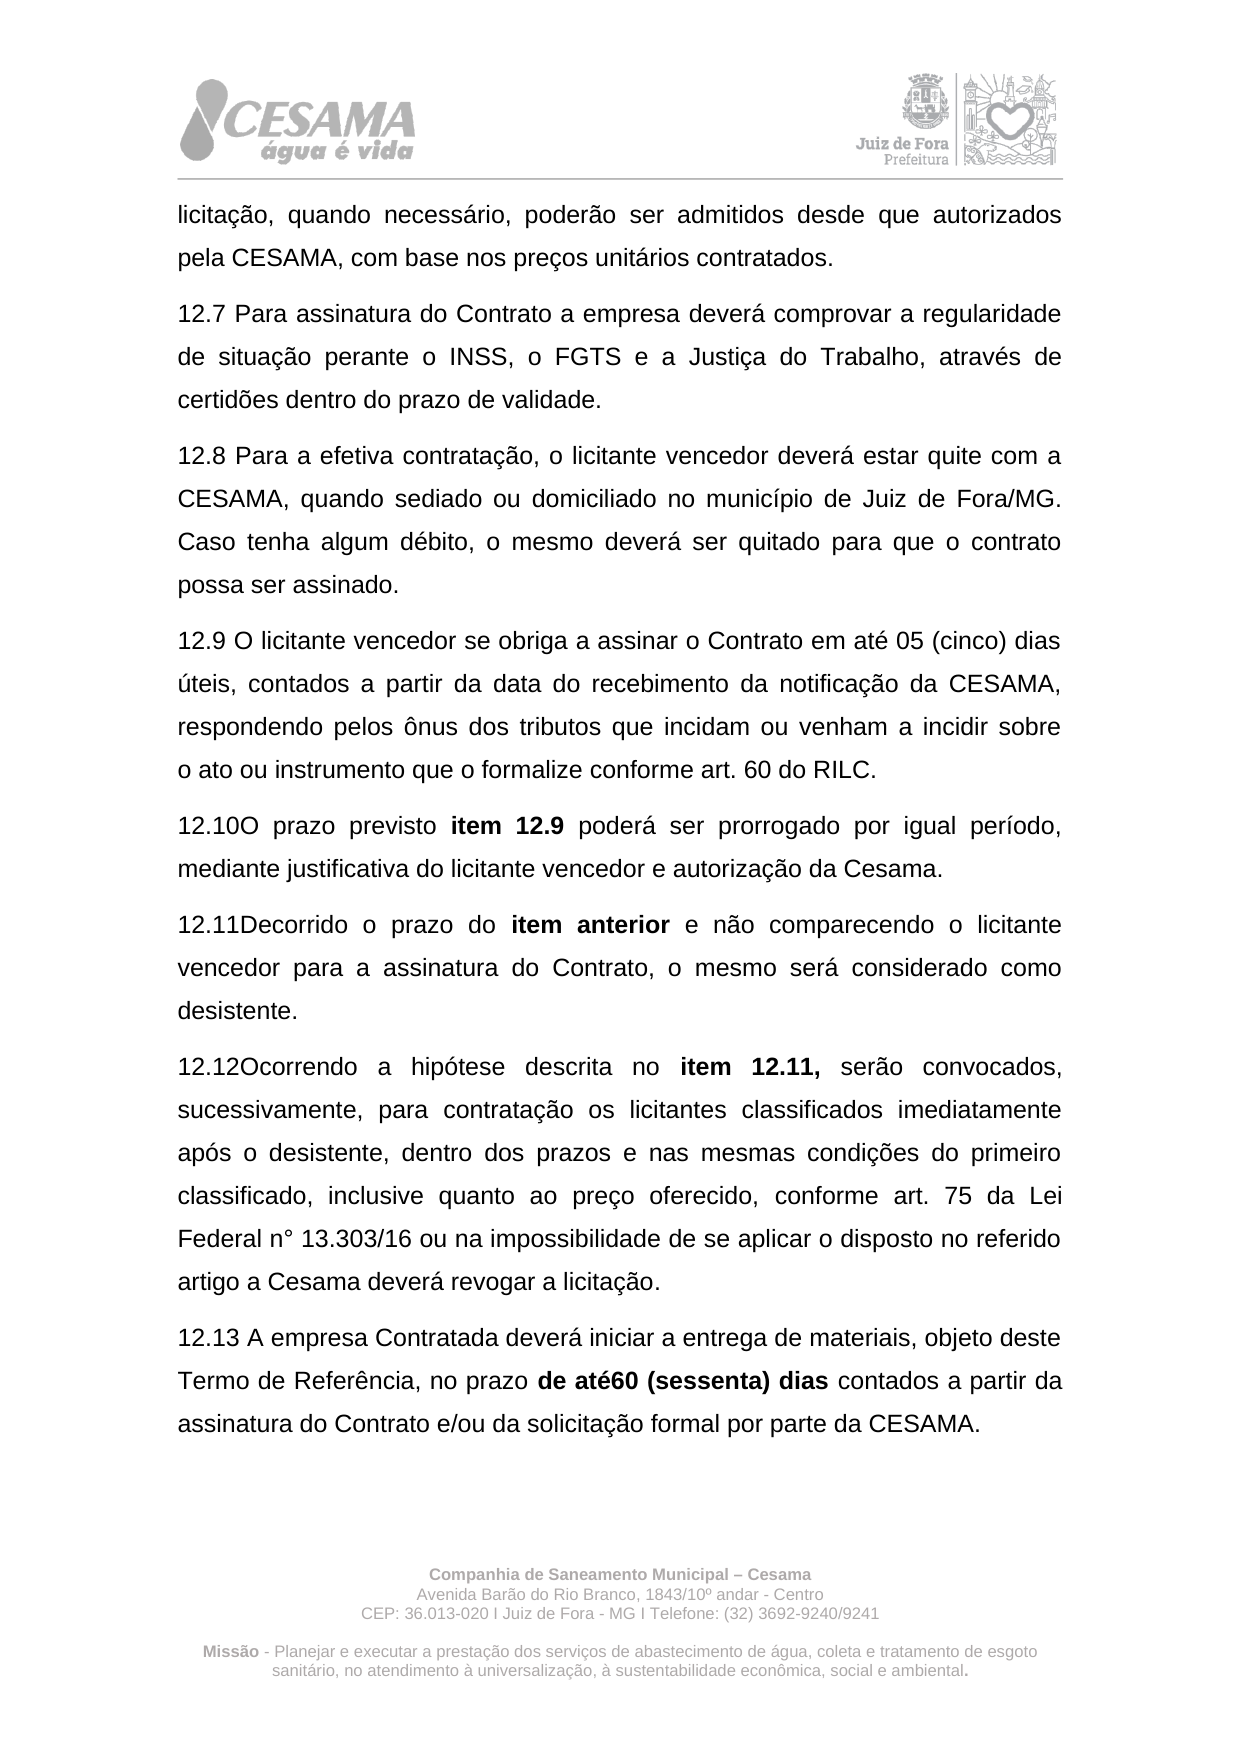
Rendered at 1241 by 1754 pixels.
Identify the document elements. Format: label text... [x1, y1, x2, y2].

text 12.7 Para assinatura do Contrato a empresa deverá comprovar a regularidade de situação perante o INSS, o FGTS e a Justiça do Trabalho, através de certidões dentro do prazo de validade. [177, 299, 1063, 414]
text 12.13 A empresa Contratada deverá iniciar a entrega de materiais, objeto deste Termo de Referência, no prazo de até60 (sessenta) dias contados a partir da assinatura do Contrato e/ou da solicitação formal por parte da CESAMA. [177, 1323, 1063, 1438]
text 12.10O prazo previsto item 12.9 poderá ser prorrogado por igual período, mediante justificativa do licitante vencedor e autorização da Cesama. [177, 811, 1063, 883]
text 12.8 Para a efetiva contratação, o licitante vencedor deverá estar quite com a CESAMA, quando sediado ou domiciliado no município de Juiz de Fora/MG. Caso tenha algum débito, o mesmo deverá ser quitado para que o contrato possa ser assinado. [177, 441, 1063, 599]
text 12.12Ocorrendo a hipótese descrita no item 12.11, serão convocados, sucessivamente, para contratação os licitantes classificados imediatamente após o desistente, dentro dos prazos e nas mesmas condições do primeiro classificado, inclusive quanto ao preço oferecido, conforme art. 75 da Lei Federal n° 13.303/16 ou na impossibilidade de se aplicar o disposto no referido artigo a Cesama deverá revogar a licitação. [177, 1052, 1063, 1296]
picture [177, 73, 1064, 180]
text 12.9 O licitante vencedor se obriga a assinar o Contrato em até 05 (cinco) dias úteis, contados a partir da data do recebimento da notificação da CESAMA, respondendo pelos ônus dos tributos que incidam ou venham a incidir sobre o ato ou instrumento que o formalize conforme art. 60 do RILC. [177, 626, 1063, 784]
text 12.11Decorrido o prazo do item anterior e não comparecendo o licitante vencedor para a assinatura do Contrato, o mesmo será considerado como desistente. [177, 910, 1063, 1025]
